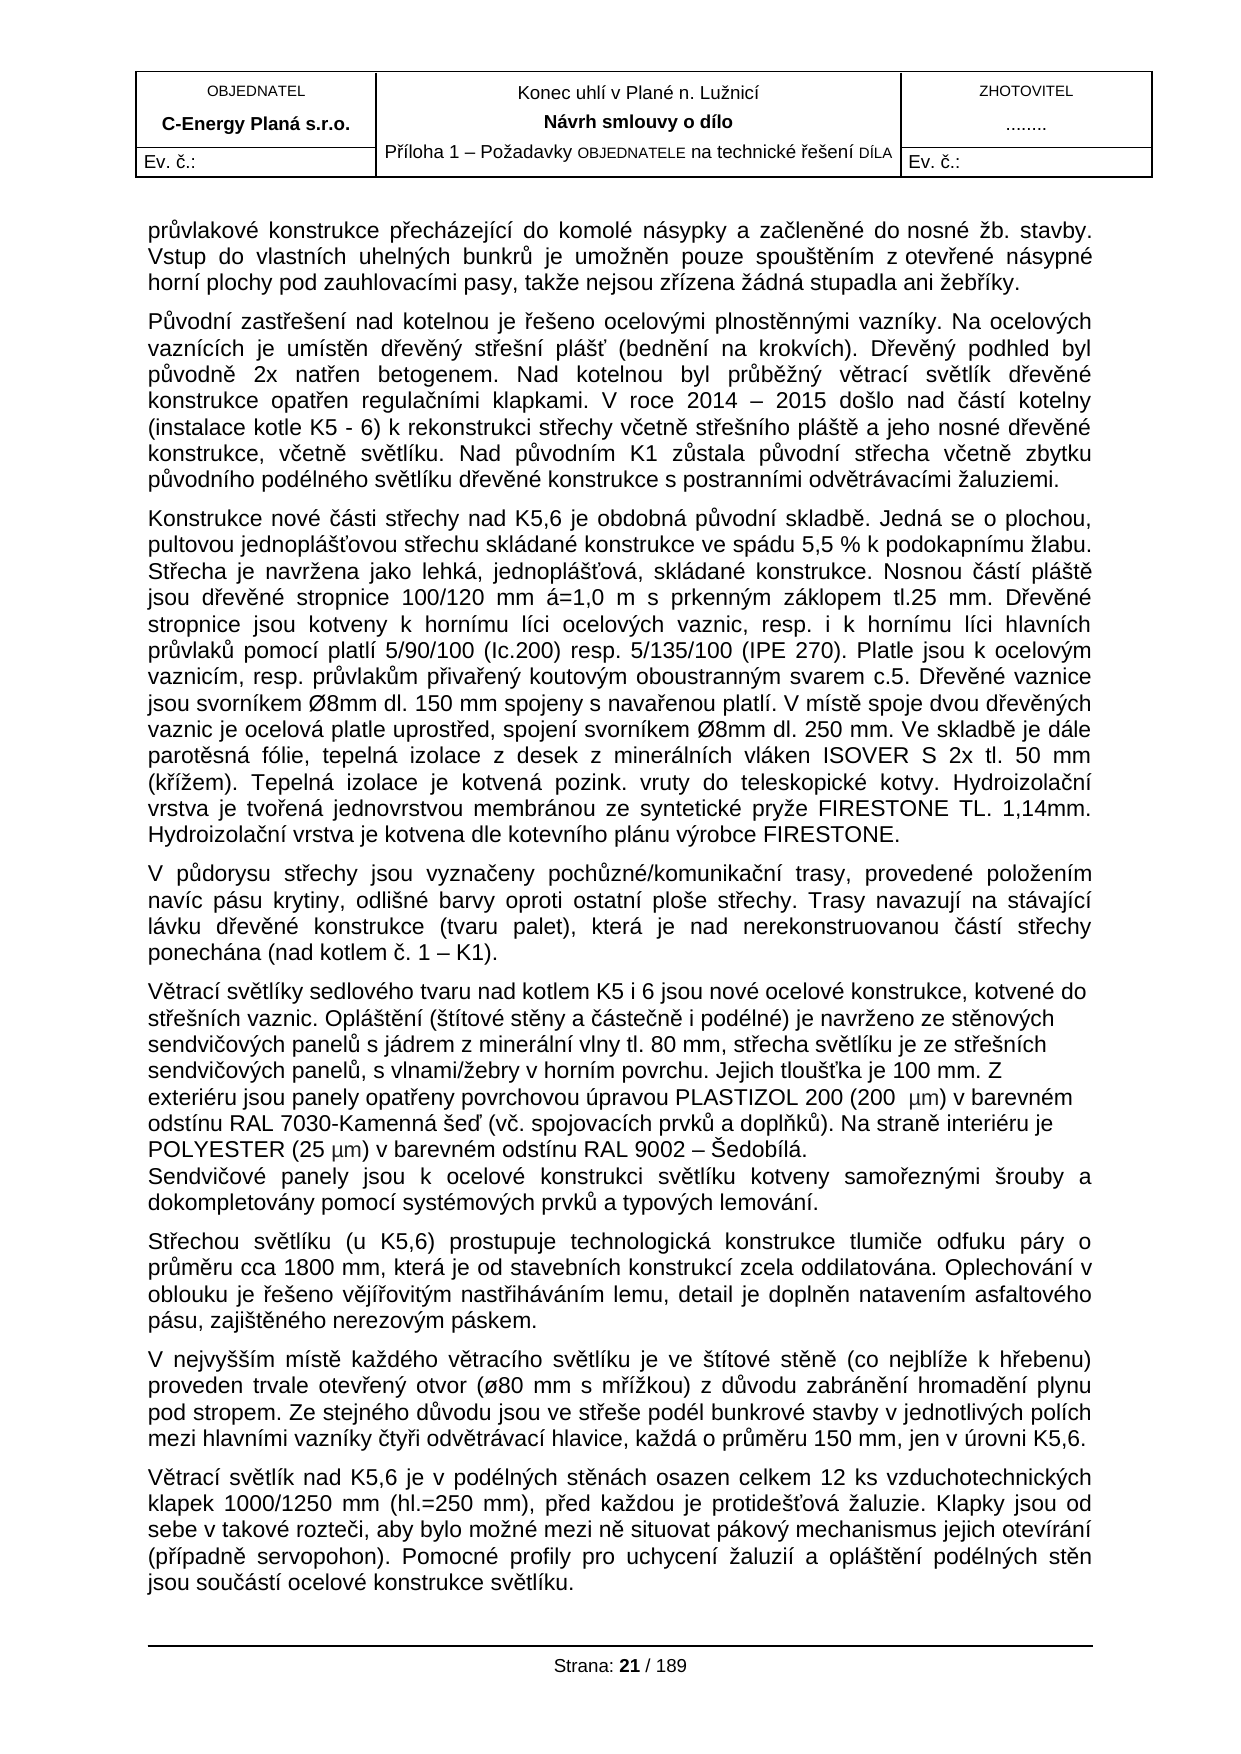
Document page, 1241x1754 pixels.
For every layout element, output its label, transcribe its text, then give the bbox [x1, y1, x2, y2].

text Větrací světlík nad K5,6 je v podélných stěnách osazen celkem 12 ks vzduchotechnických klapek 1000/1250 mm (hl.=250 mm), před každou je protidešťová žaluzie. Klapky jsou od sebe v takové rozteči, aby bylo možné mezi ně situovat pákový mechanismus jejich otevírání (případně servopohon). Pomocné profily pro uchycení žaluzií a opláštění podélných stěn jsou součástí ocelové konstrukce světlíku. [148, 1464, 1093, 1595]
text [148, 217, 1093, 296]
text V nejvyšším místě každého větracího světlíku je ve štítové stěně (co nejblíže k hřebenu) proveden trvale otevřený otvor (ø80 mm s mřížkou) z důvodu zabránění hromadění plynu pod stropem. Ze stejného důvodu jsou ve střeše podél bunkrové stavby v jednotlivých polích mezi hlavními vazníky čtyři odvětrávací hlavice, každá o průměru 150 mm, jen v úrovni K5,6. [148, 1346, 1093, 1451]
text Střechou světlíku (u K5,6) prostupuje technologická konstrukce tlumiče odfuku páry o průměru cca 1800 mm, která je od stavebních konstrukcí zcela oddilatována. Oplechování v oblouku je řešeno vějířovitým nastřiháváním lemu, detail je doplněn natavením asfaltového pásu, zajištěného nerezovým páskem. [148, 1228, 1093, 1333]
text Sendvičové panely jsou k ocelové konstrukci světlíku kotveny samořeznými šrouby a dokompletovány pomocí systémových prvků a typových lemování. [148, 1163, 1093, 1215]
text Původní zastřešení nad kotelnou je řešeno ocelovými plnostěnnými vazníky. Na ocelových vaznících je umístěn dřevěný střešní plášť (bednění na krokvích). Dřevěný podhled byl původně 2x natřen betogenem. Nad kotelnou byl průběžný větrací světlík dřevěné konstrukce opatřen regulačními klapkami. V roce 2014 – 2015 došlo nad částí kotelny (instalace kotle K5 - 6) k rekonstrukci střechy včetně střešního pláště a jeho nosné dřevěné konstrukce, včetně světlíku. Nad původním K1 zůstala původní střecha včetně zbytku původního podélného světlíku dřevěné konstrukce s postranními odvětrávacími žaluziemi. [148, 308, 1093, 493]
text V půdorysu střechy jsou vyznačeny pochůzné/komunikační trasy, provedené položením navíc pásu krytiny, odlišné barvy oproti ostatní ploše střechy. Trasy navazují na stávající lávku dřevěné konstrukce (tvaru palet), která je nad nerekonstruovanou částí střechy ponechána (nad kotlem č. 1 – K1). [148, 860, 1093, 966]
text Větrací světlíky sedlového tvaru nad kotlem K5 i 6 jsou nové ocelové konstrukce, kotvené do střešních vaznic. Opláštění (štítové stěny a částečně i podélné) je navrženo ze stěnových sendvičových panelů s jádrem z minerální vlny tl. 80 mm, střecha světlíku je ze střešních sendvičových panelů, s vlnami/žebry v horním povrchu. Jejich tloušťka je 100 mm. Z exteriéru jsou panely opatřeny povrchovou úpravou PLASTIZOL 200 (200 µm) v barevném odstínu RAL 7030-Kamenná šeď (vč. spojovacích prvků a doplňků). Na straně interiéru je POLYESTER (25 µm) v barevném odstínu RAL 9002 – Šedobílá. [148, 978, 1093, 1163]
text Konstrukce nové části střechy nad K5,6 je obdobná původní skladbě. Jedná se o plochou, pultovou jednoplášťovou střechu skládané konstrukce ve spádu 5,5 % k podokapnímu žlabu. Střecha je navržena jako lehká, jednoplášťová, skládané konstrukce. Nosnou částí pláště jsou dřevěné stropnice 100/120 mm á=1,0 m s prkenným záklopem tl.25 mm. Dřevěné stropnice jsou kotveny k hornímu líci ocelových vaznic, resp. i k hornímu líci hlavních průvlaků pomocí platlí 5/90/100 (Ic.200) resp. 5/135/100 (IPE 270). Platle jsou k ocelovým vaznicím, resp. průvlakům přivařený koutovým oboustranným svarem c.5. Dřevěné vaznice jsou svorníkem Ø8mm dl. 150 mm spojeny s navařenou platlí. V místě spoje dvou dřevěných vaznic je ocelová platle uprostřed, spojení svorníkem Ø8mm dl. 250 mm. Ve skladbě je dále parotěsná fólie, tepelná izolace z desek z minerálních vláken ISOVER S 2x tl. 50 mm (křížem). Tepelná izolace je kotvená pozink. vruty do teleskopické kotvy. Hydroizolační vrstva je tvořená jednovrstvou membránou ze syntetické pryže FIRESTONE TL. 1,14mm. Hydroizolační vrstva je kotvena dle kotevního plánu výrobce FIRESTONE. [148, 505, 1093, 848]
